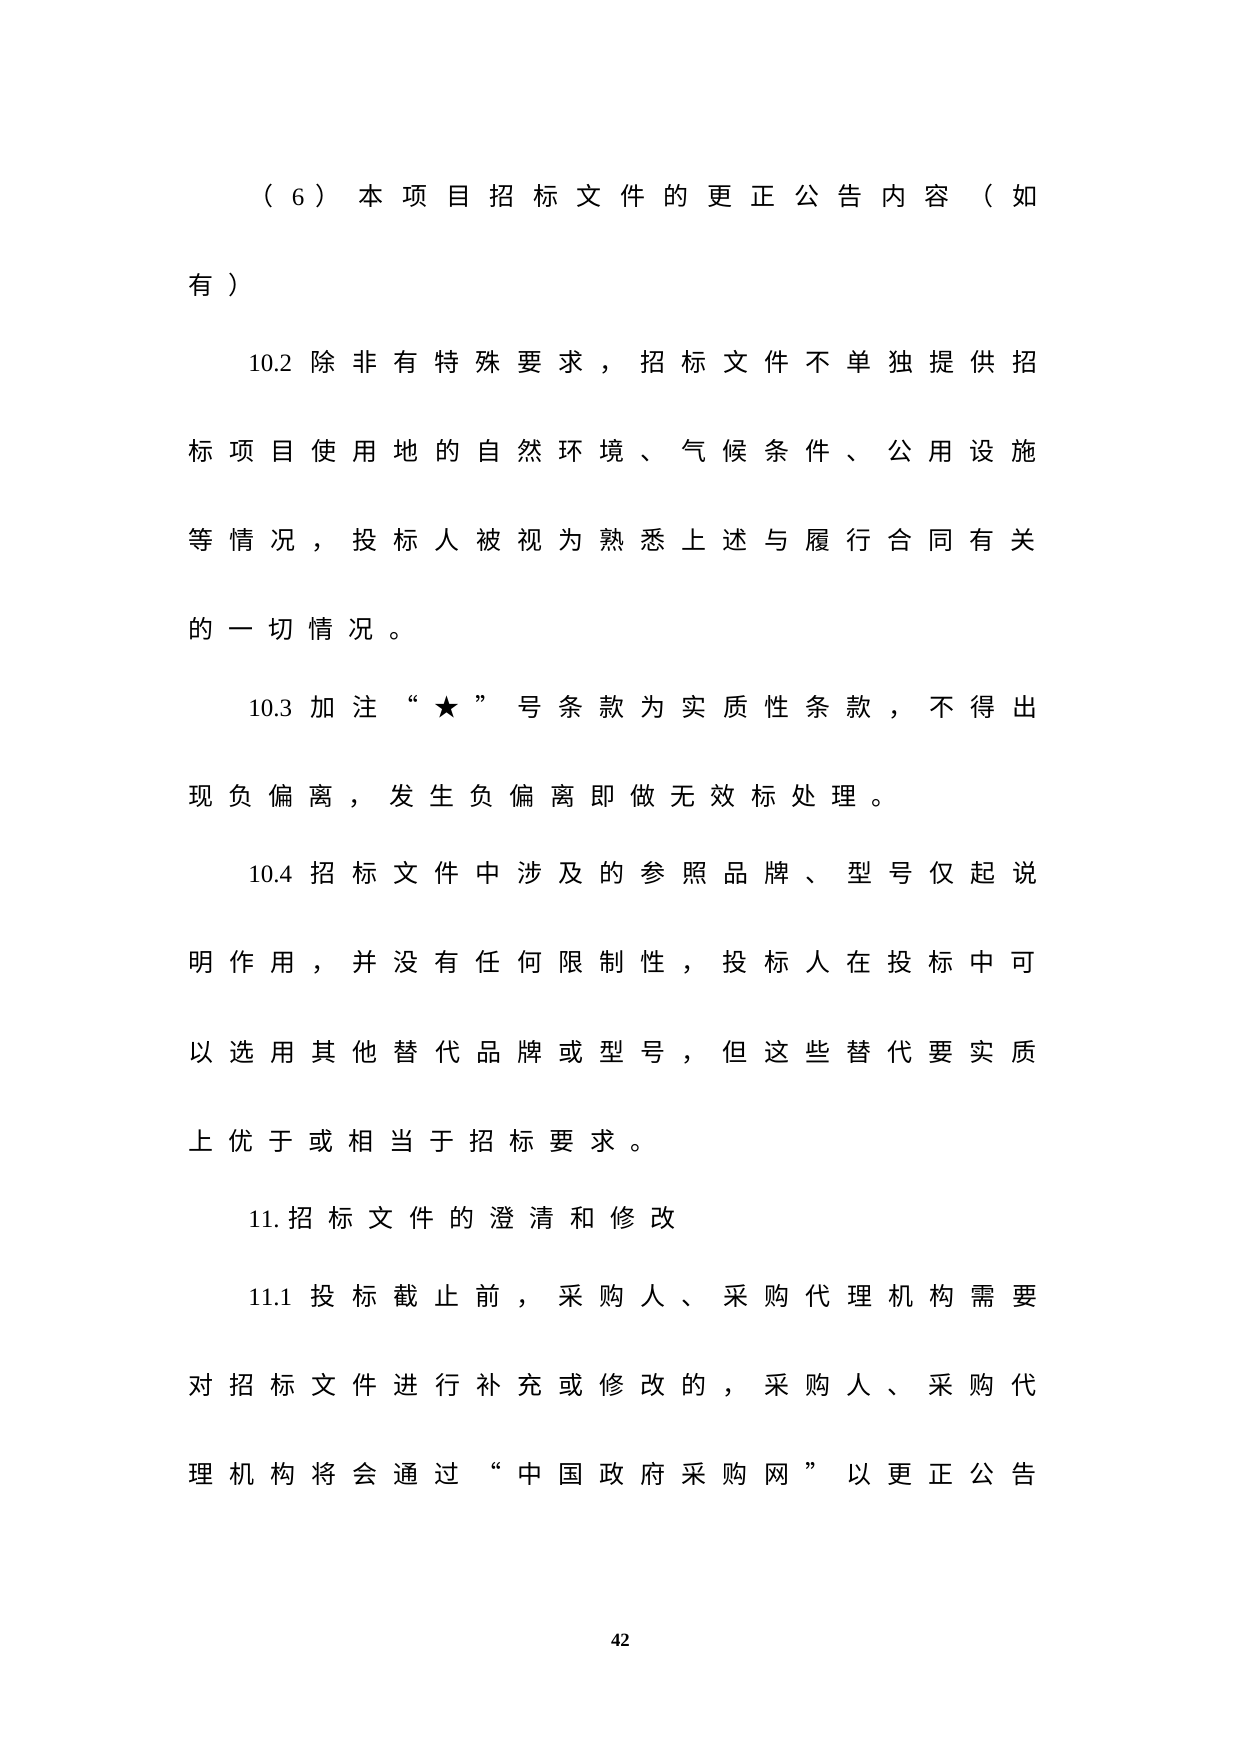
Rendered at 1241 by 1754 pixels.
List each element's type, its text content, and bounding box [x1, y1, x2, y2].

text 11. 招标文件的澄清和修改 [188, 1187, 1052, 1246]
text 10.2 除非有特殊要求，招标文件不单独提供招标项目使用地的自然环境、气候条件、公用设施等情况，投标人被视为熟悉上述与履行合同有关的一切情况。 [188, 331, 1052, 658]
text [188, 1264, 1052, 1502]
text （6）本项目招标文件的更正公告内容（如有） [188, 164, 1052, 313]
text 10.3 加注“★”号条款为实质性条款，不得出现负偏离，发生负偏离即做无效标处理。 [188, 676, 1052, 824]
text 10.4 招标文件中涉及的参照品牌、型号仅起说明作用，并没有任何限制性，投标人在投标中可以选用其他替代品牌或型号，但这些替代要实质上优于或相当于招标要求。 [188, 842, 1052, 1169]
